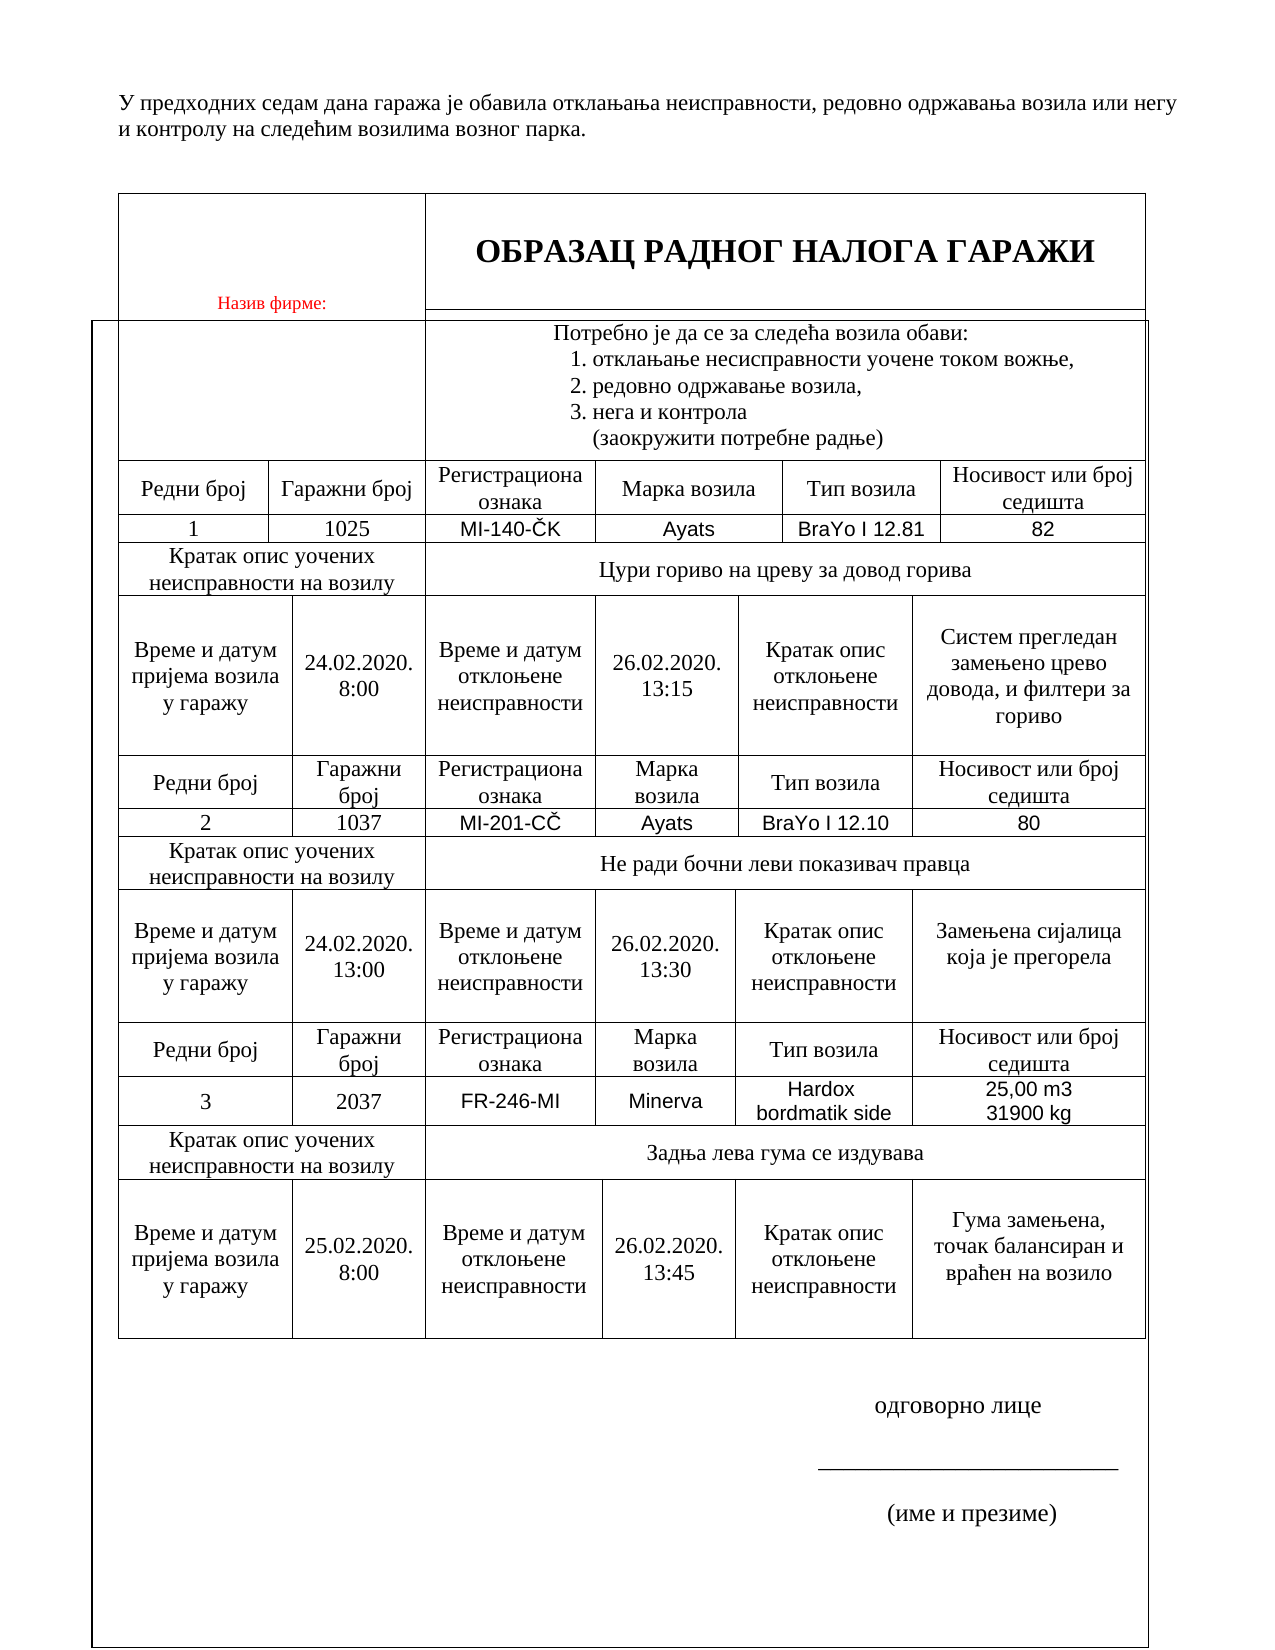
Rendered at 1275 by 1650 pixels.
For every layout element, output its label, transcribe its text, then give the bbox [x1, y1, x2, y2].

table_cell 2037 [293, 1077, 425, 1125]
table_cell Регистрациона ознака [426, 756, 595, 808]
table_cell Цури гориво на цреву за довод горива [426, 543, 1145, 595]
table_cell Замењена сијалица која је прегорела [913, 890, 1145, 1022]
table_cell Редни број [119, 461, 268, 514]
table_cell Кратак опис отклоњене неисправности [736, 890, 912, 1022]
table_cell Кратак опис отклоњене неисправности [739, 596, 912, 754]
table_cell Време и датум отклоњене неисправности [426, 596, 595, 754]
table_cell Редни број [119, 756, 292, 808]
table_cell Кратак опис уочених неисправности на возилу [119, 543, 425, 595]
table_cell Гума замењена, точак балансиран и враћен на возило [913, 1180, 1145, 1338]
table_cell Тип возила [736, 1023, 912, 1076]
table_cell 80 [913, 809, 1145, 836]
table_cell Регистрациона ознака [426, 1023, 595, 1076]
table_cell Носивост или број седишта [913, 756, 1145, 808]
table_cell Ayats [596, 809, 738, 836]
table_cell MI-140-ČK [426, 515, 595, 542]
table_cell Гаражни број [293, 1023, 425, 1076]
table_cell 26.02.2020. 13:15 [596, 596, 738, 754]
table_cell 2 [119, 809, 292, 836]
table_cell Hardox bordmatik side [736, 1077, 912, 1125]
table_cell Кратак опис уочених неисправности на возилу [119, 1126, 425, 1179]
table_cell Тип возила [783, 461, 940, 514]
table_cell 1037 [293, 809, 425, 836]
text У предходних седам дана гаража је обавила отклањања неисправности, редовно одржавања возила или негу и контролу на следећим возилима возног парка. [118, 89, 1181, 141]
table_cell Носивост или број седишта [913, 1023, 1145, 1076]
table_header Назив фирме: [119, 194, 425, 460]
table_cell Потребно је да се за следећа возила обави: отклањање несисправности уочене током вожње, редовно одржавање возила, нега и контрола (заокружити потребне радње) [426, 310, 1145, 460]
table_cell Време и датум отклоњене неисправности [426, 1180, 602, 1338]
table_cell Ayats [596, 515, 782, 542]
table_cell Гаражни број [269, 461, 425, 514]
table_cell 25.02.2020.8:00 [293, 1180, 425, 1338]
text ________________________ [793, 1444, 1181, 1472]
table_cell 3 [119, 1077, 292, 1125]
table_cell BraYo I 12.10 [739, 809, 912, 836]
table_cell 25,00 m3 31900 kg [913, 1077, 1145, 1125]
table_cell Марка возила [596, 756, 738, 808]
table_cell 1 [119, 515, 268, 542]
table_cell Кратак опис отклоњене неисправности [736, 1180, 912, 1338]
table_cell BraYo I 12.81 [783, 515, 940, 542]
table_cell Систем прегледан замењено црево довода, и филтери за гориво [913, 596, 1145, 754]
table_cell FR-246-MI [426, 1077, 595, 1125]
text (име и презиме) [118, 1498, 1181, 1526]
table_header ОБРАЗАЦ РАДНОГ НАЛОГА ГАРАЖИ [426, 194, 1145, 308]
table_cell Време и датум пријема возила у гаражу [119, 596, 292, 754]
table_cell Задња лева гума се издувава [426, 1126, 1145, 1179]
table_cell 1025 [269, 515, 425, 542]
table_cell Тип возила [739, 756, 912, 808]
table_cell Време и датум пријема возила у гаражу [119, 1180, 292, 1338]
table_cell Носивост или број седишта [941, 461, 1145, 514]
table_cell 24.02.2020.13:00 [293, 890, 425, 1022]
table_cell Не ради бочни леви показивач правца [426, 837, 1145, 889]
table_cell Редни број [119, 1023, 292, 1076]
table_cell 26.02.2020. 13:30 [596, 890, 735, 1022]
table_cell Кратак опис уочених неисправности на возилу [119, 837, 425, 889]
text одговорно лице [793, 1390, 1181, 1419]
table_cell Minerva [596, 1077, 735, 1125]
table_cell Регистрациона ознака [426, 461, 595, 514]
table_cell Гаражни број [293, 756, 425, 808]
table_cell 24.02.2020.8:00 [293, 596, 425, 754]
table_cell Марка возила [596, 461, 782, 514]
table_cell Марка возила [596, 1023, 735, 1076]
table_cell 26.02.2020. 13:45 [603, 1180, 735, 1338]
table_cell Време и датум пријема возила у гаражу [119, 890, 292, 1022]
table_cell MI-201-CČ [426, 809, 595, 836]
table_cell 82 [941, 515, 1145, 542]
table_cell Време и датум отклоњене неисправности [426, 890, 595, 1022]
